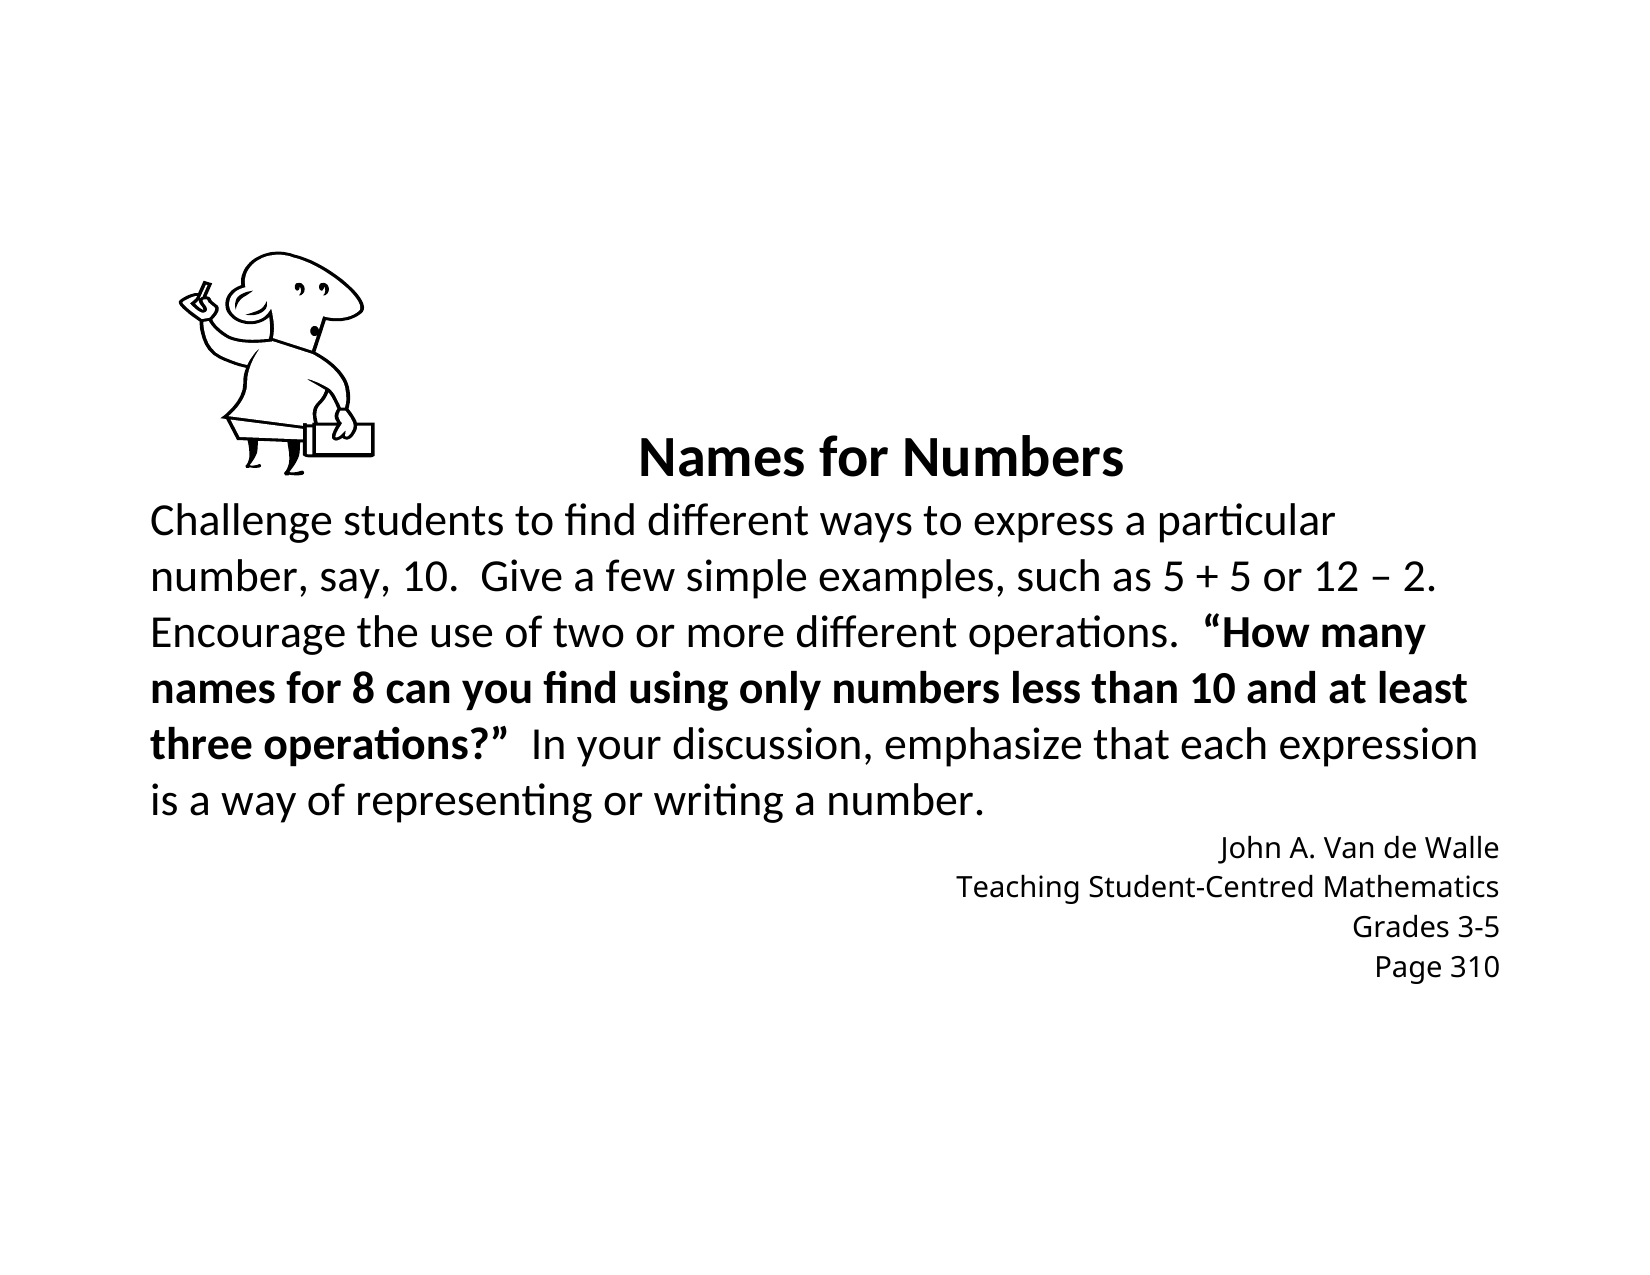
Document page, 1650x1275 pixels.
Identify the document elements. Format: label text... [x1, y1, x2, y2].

text Teaching Student-Centred Mathematics [150, 867, 1500, 906]
text John A. Van de Walle [150, 827, 1500, 867]
text Challenge students to find different ways to express a particular number, say, 10. Give a few simple examples, such as 5 + 5 or 12 – 2. Encourage the use of two or more different operations. “How many names for 8 can you find using only numbers less than 10 and at least three operations?” In your discussion, emphasize that each expression is a way of representing or writing a number. [150, 491, 1500, 827]
text Grades 3-5 [150, 906, 1500, 946]
text Names for Numbers [150, 252, 1500, 491]
text Page 310 [150, 946, 1500, 986]
